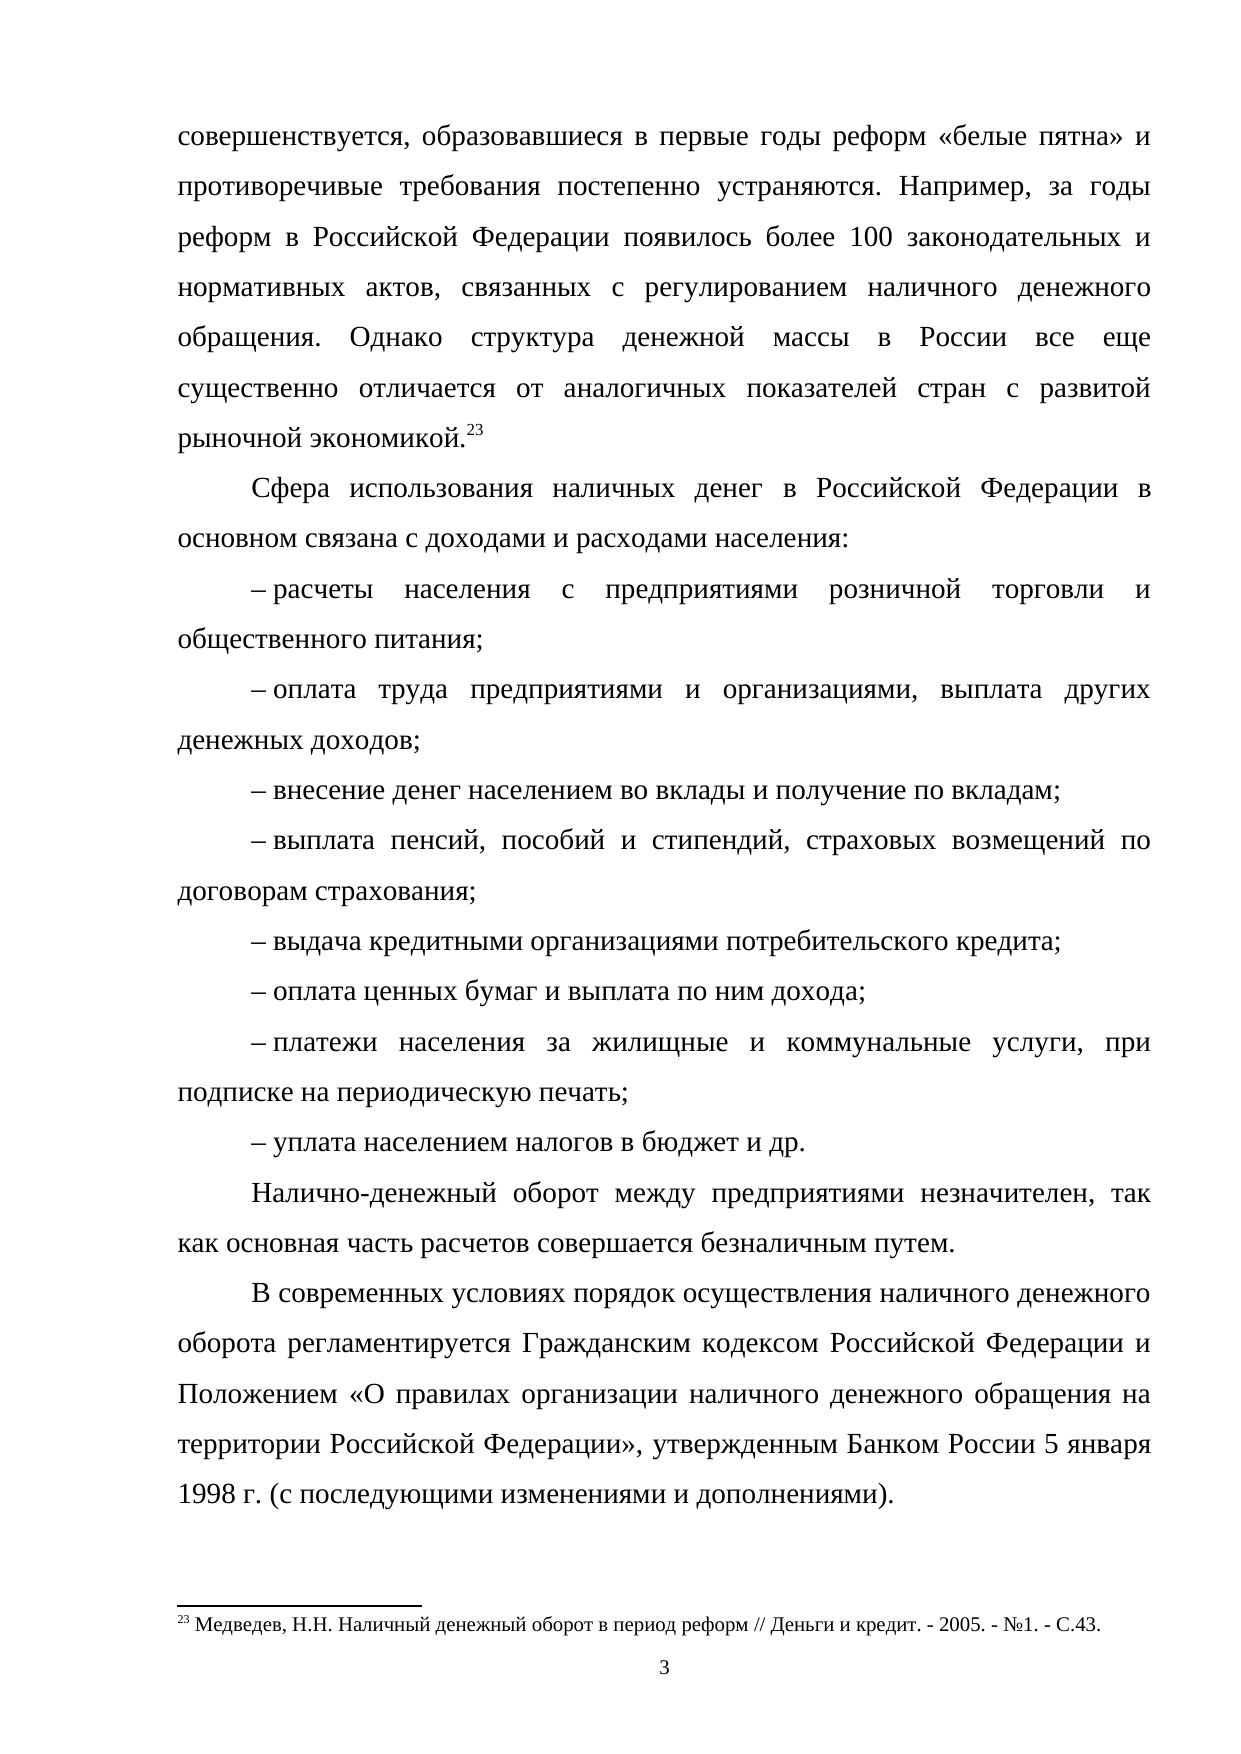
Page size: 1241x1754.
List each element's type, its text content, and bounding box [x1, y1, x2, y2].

text – оплата ценных бумаг и выплата по ним дохода; [177, 973, 1152, 1007]
text – внесение денег населением во вклады и получение по вкладам; [177, 772, 1152, 806]
text В современных условиях порядок осуществления наличного денежного оборота регламентируется Гражданским кодексом Российской Федерации и Положением «О правилах организации наличного денежного обращения на территории Российской Федерации», утвержденным Банком России 5 января 1998 г. (с последующими изменениями и дополнениями). [177, 1275, 1152, 1510]
text – выплата пенсий, пособий и стипендий, страховых возмещений по договорам страхования; [177, 822, 1152, 906]
text Налично-денежный оборот между предприятиями незначителен, так как основная часть расчетов совершается безналичным путем. [177, 1175, 1152, 1258]
text – уплата населением налогов в бюджет и др. [177, 1124, 1152, 1158]
text – выдача кредитными организациями потребительского кредита; [177, 923, 1152, 957]
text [177, 118, 1152, 453]
text Сфера использования наличных денег в Российской Федерации в основном связана с доходами и расходами населения: [177, 470, 1152, 554]
text – платежи населения за жилищные и коммунальные услуги, при подписке на периодическую печать; [177, 1024, 1152, 1108]
text – расчеты населения с предприятиями розничной торговли и общественного питания; [177, 571, 1152, 655]
text – оплата труда предприятиями и организациями, выплата других денежных доходов; [177, 672, 1152, 755]
